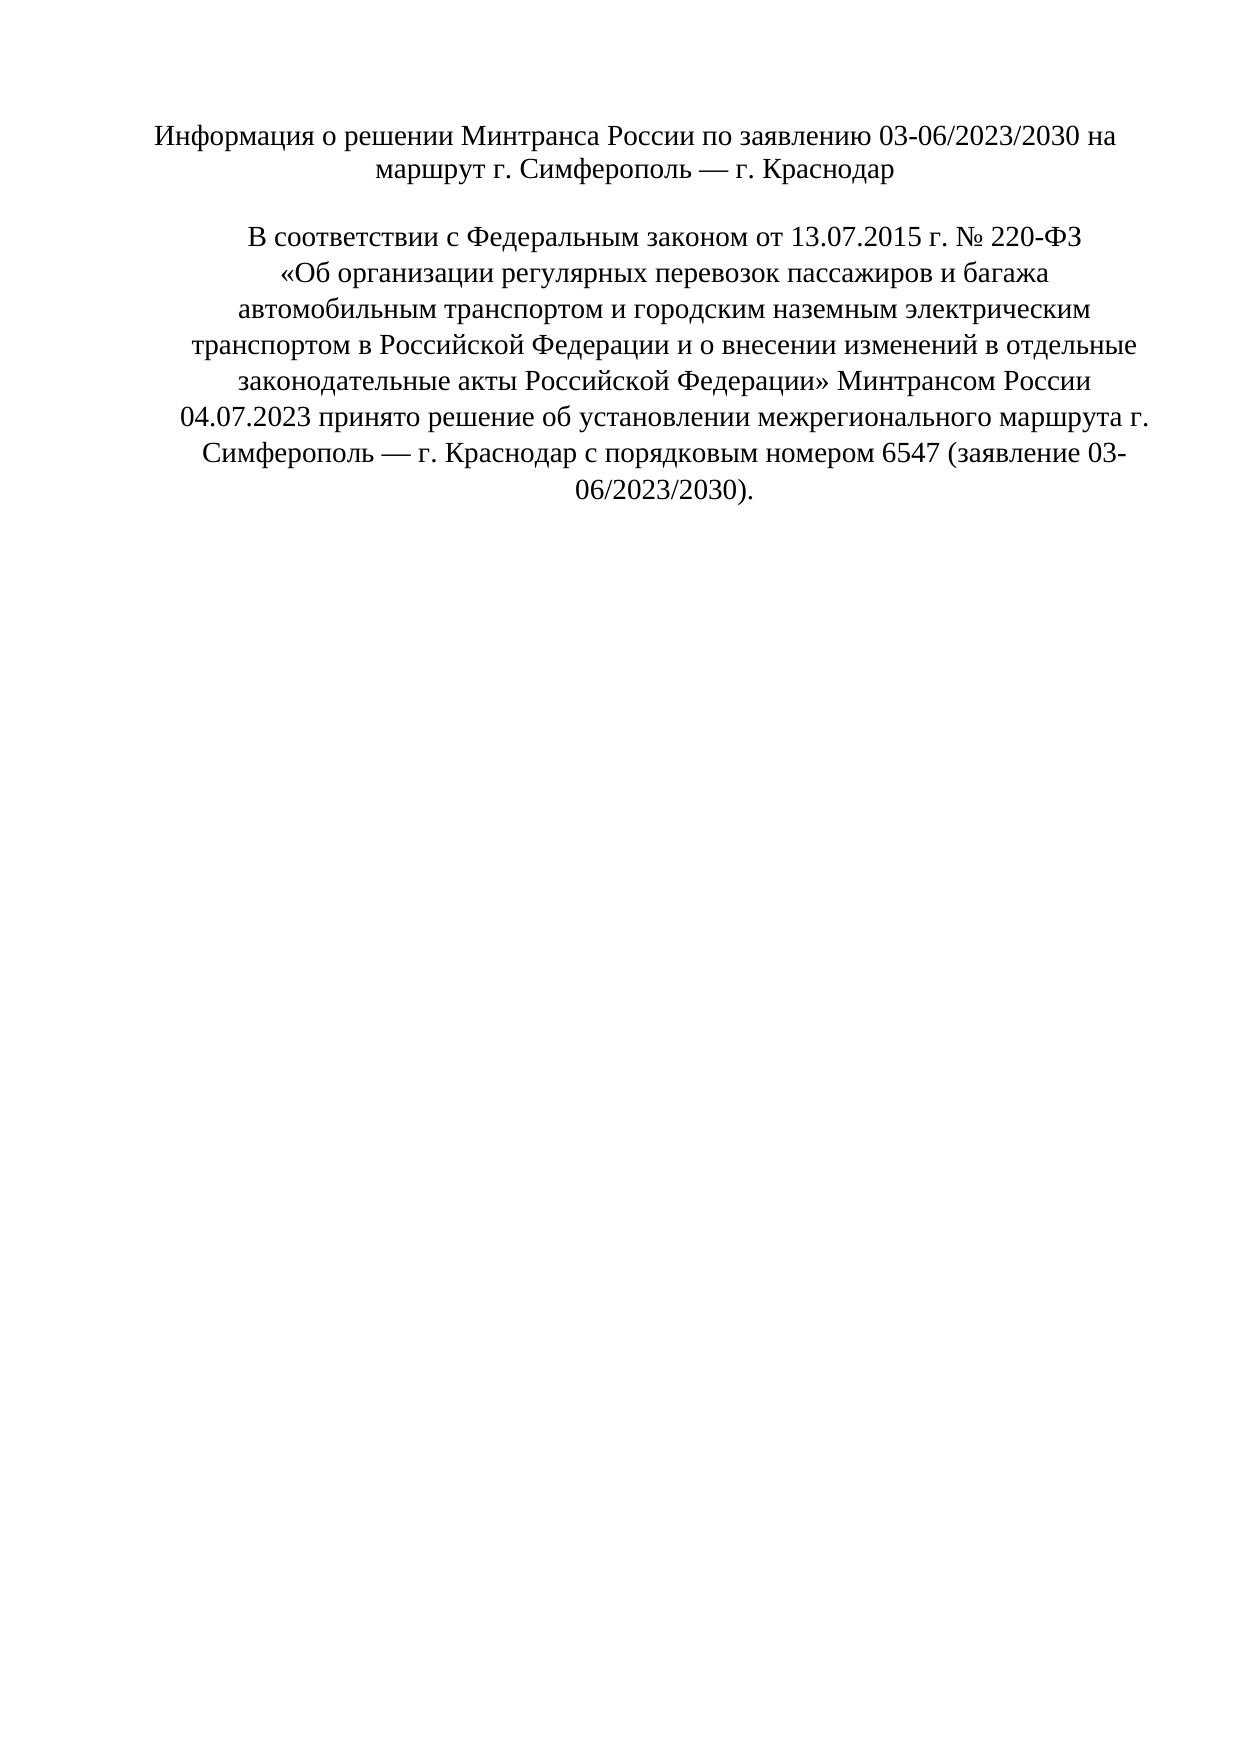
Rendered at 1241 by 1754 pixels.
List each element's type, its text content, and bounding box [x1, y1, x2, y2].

text Информация о решении Минтранса России по заявлению 03-06/2023/2030 на маршрут г. Симферополь — г. Краснодар [118, 118, 1152, 185]
text В соответствии с Федеральным законом от 13.07.2015 г. № 220-ФЗ «Об организации регулярных перевозок пассажиров и багажа автомобильным транспортом и городским наземным электрическим транспортом в Российской Федерации и о внесении изменений в отдельные законодательные акты Российской Федерации» Минтрансом России 04.07.2023 принято решение об установлении межрегионального маршрута г. Симферополь — г. Краснодар с порядковым номером 6547 (заявление 03-06/2023/2030). [177, 219, 1152, 505]
